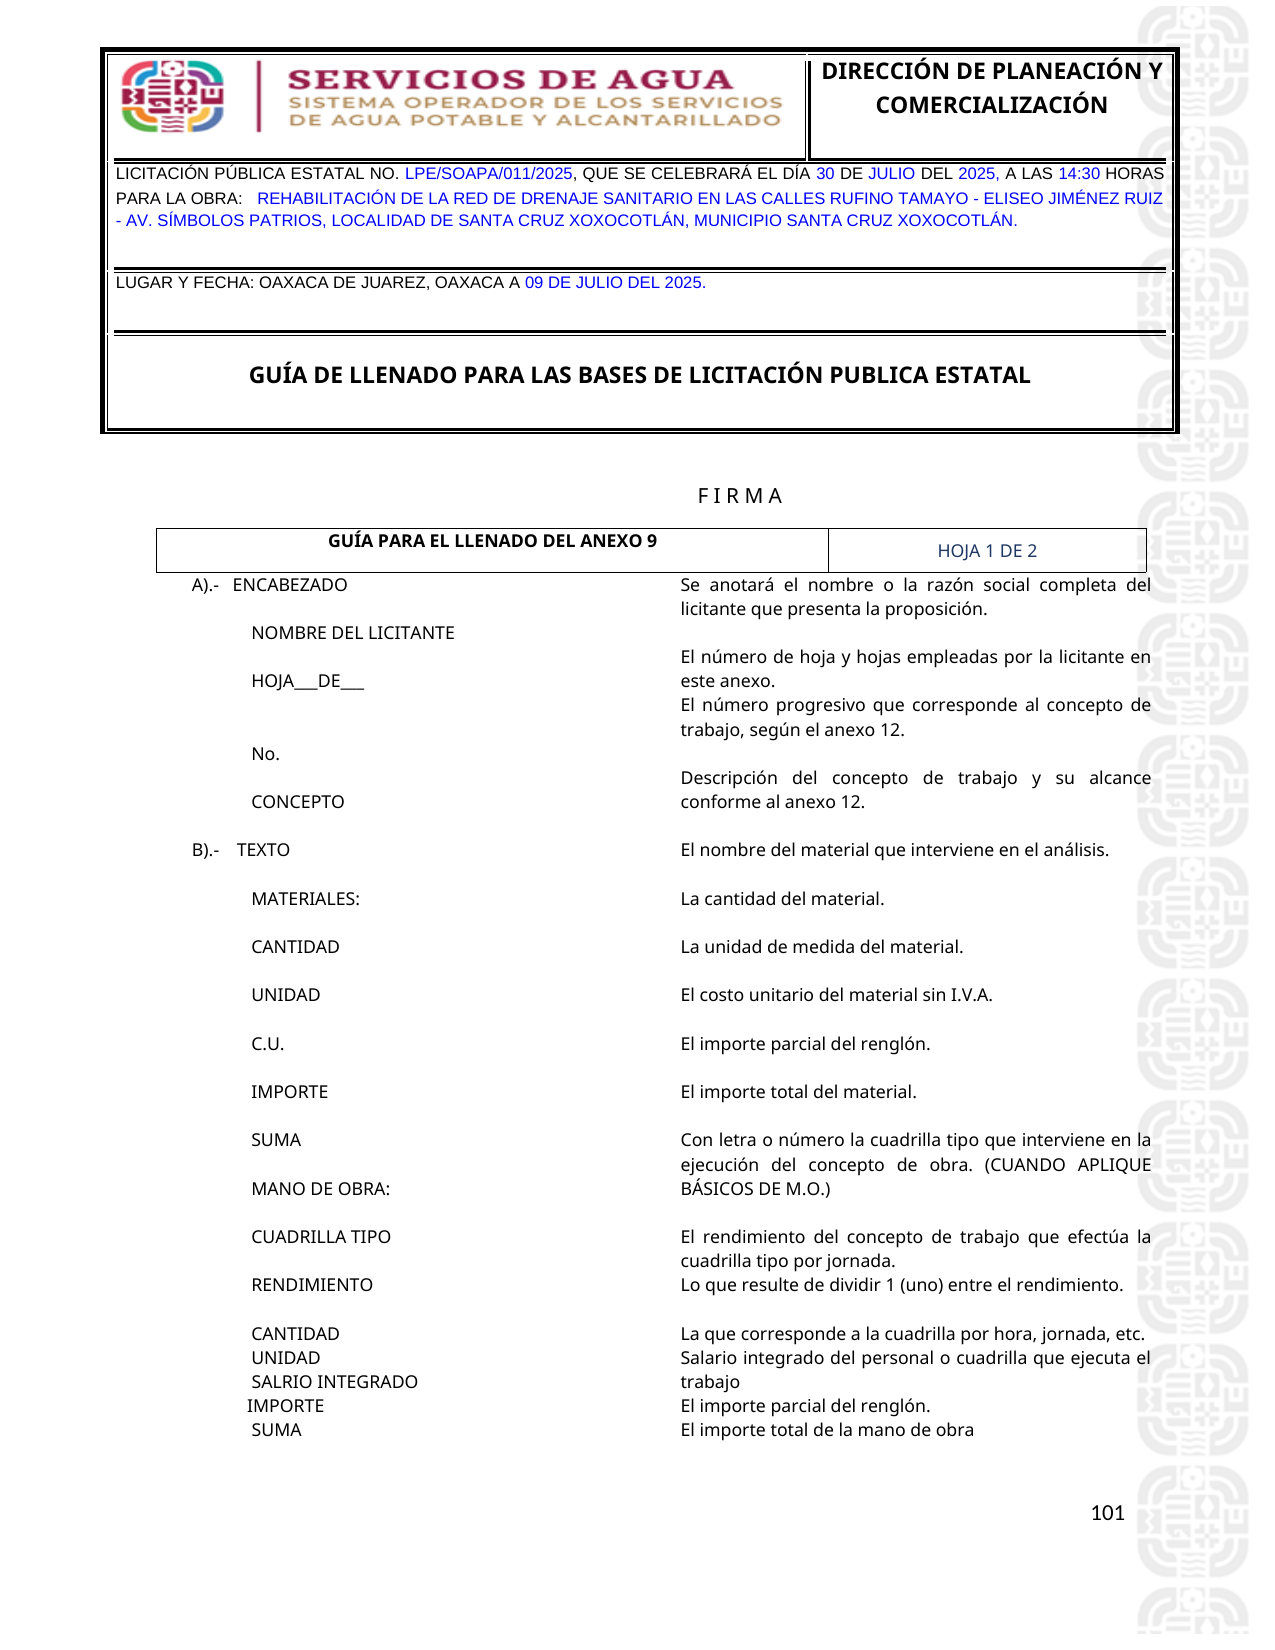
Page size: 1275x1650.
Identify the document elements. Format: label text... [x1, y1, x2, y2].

picture [1122, 52, 1175, 432]
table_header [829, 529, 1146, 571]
picture [1122, 169, 1128, 178]
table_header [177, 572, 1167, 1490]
picture [1122, 6, 1252, 1634]
text F I R M A [177, 481, 1125, 509]
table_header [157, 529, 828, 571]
picture [117, 55, 791, 145]
